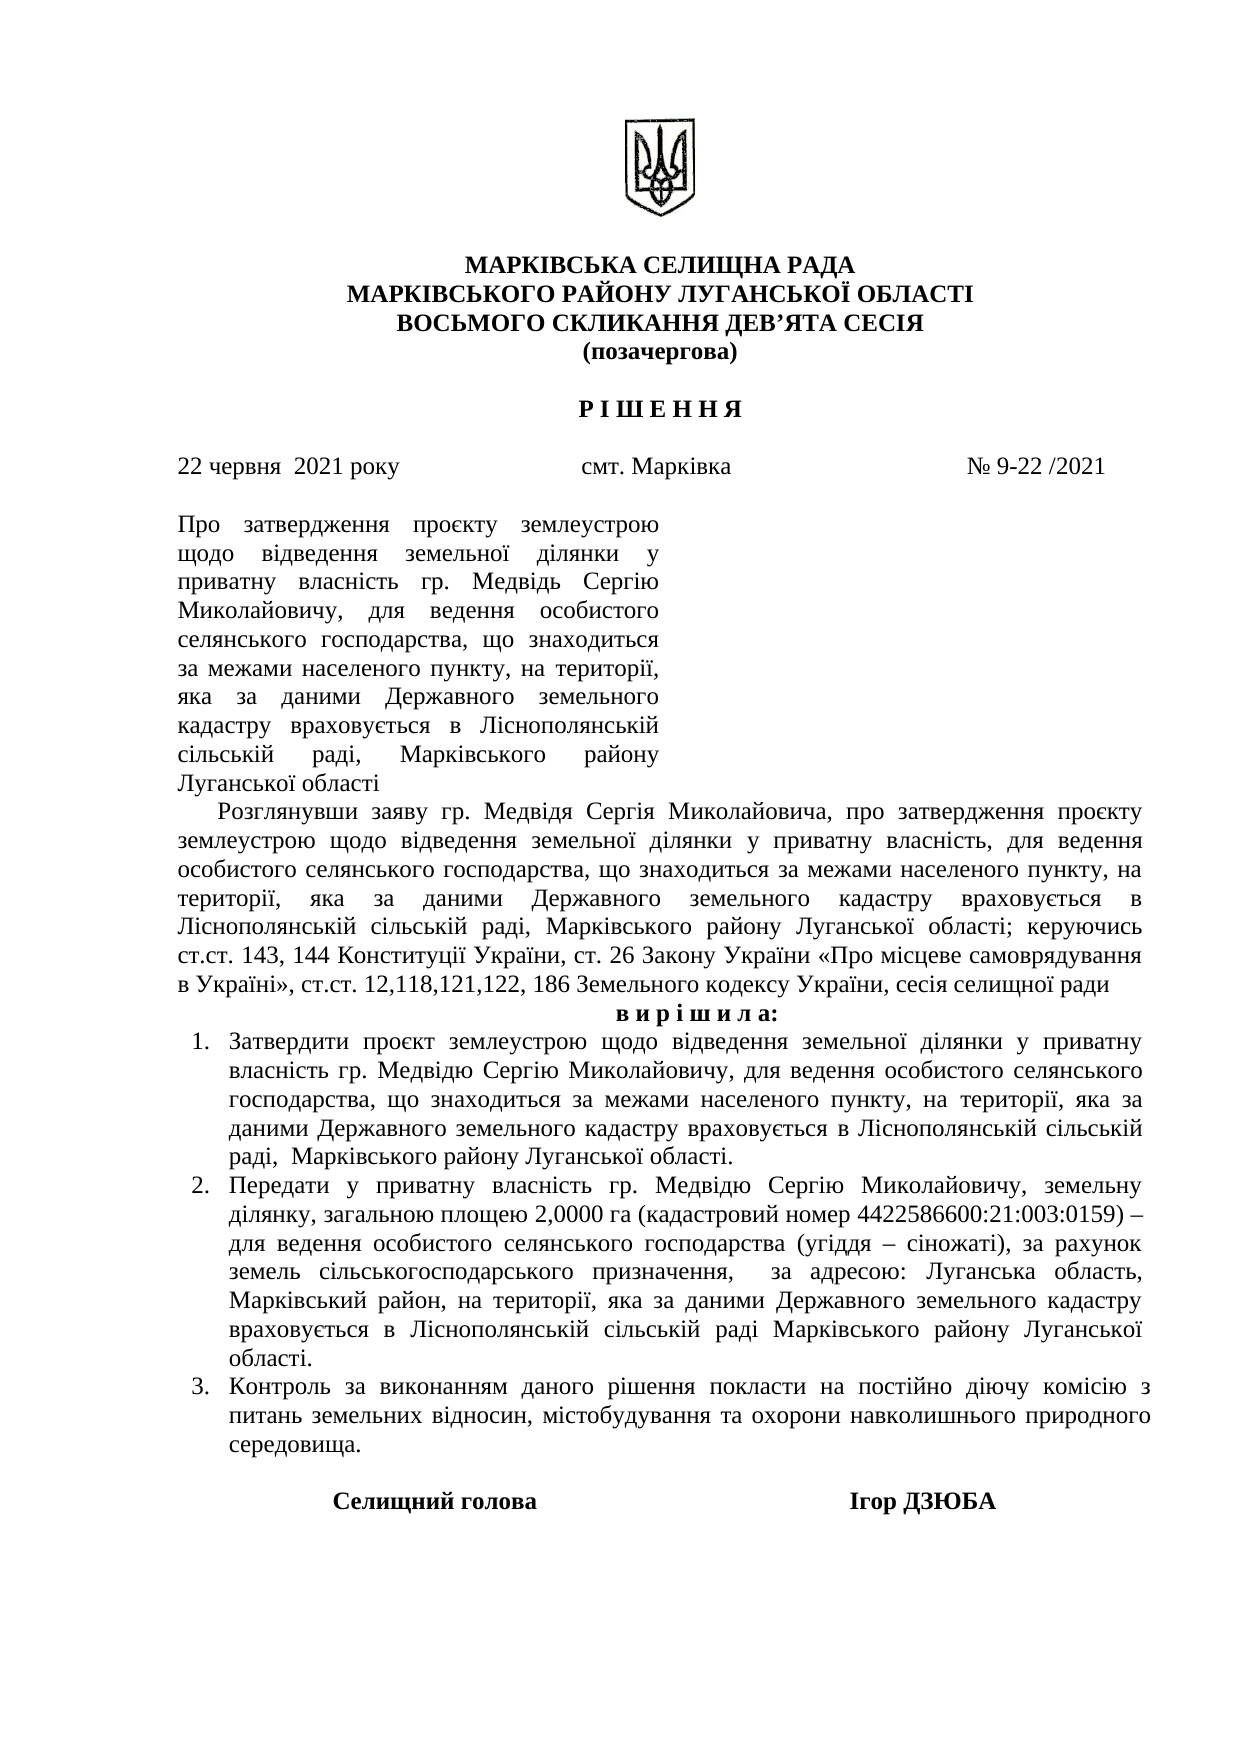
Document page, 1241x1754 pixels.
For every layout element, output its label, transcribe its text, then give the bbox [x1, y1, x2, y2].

text 22 червня 2021 року смт. Марківка № 9-22 /2021 [177, 451, 1143, 480]
text в и р і ш и л а: [177, 998, 1143, 1026]
text Розглянувши заяву гр. Медвідя Сергія Миколайовича, про затвердження проєкту землеустрою щодо відведення земельної ділянки у приватну власність, для ведення особистого селянського господарства, що знаходиться за межами населеного пункту, на території, яка за даними Державного земельного кадастру враховується в Ліснополянській сільській раді, Марківського району Луганської області; керуючись ст.ст. 143, 144 Конституції України, ст. 26 Закону України «Про місцеве самоврядування в Україні», ст.ст. 12,118,121,122, 186 Земельного кодексу України, сесія селищної ради [177, 796, 1143, 998]
picture [625, 118, 696, 217]
list Передати у приватну власність гр. Медвідю Сергію Миколайовичу, земельну ділянку, загальною площею 2,0000 га (кадастровий номер 4422586600:21:003:0159) – для ведення особистого селянського господарства (угіддя – сіножаті), за рахунок земель сільськогосподарського призначення, за адресою: Луганська область, Марківський район, на території, яка за даними Державного земельного кадастру враховується в Ліснополянській сільській раді Марківського району Луганської області. [191, 1170, 1143, 1371]
text (позачергова) [177, 336, 1143, 365]
list Затвердити проєкт землеустрою щодо відведення земельної ділянки у приватну власність гр. Медвідю Сергію Миколайовичу, для ведення особистого селянського господарства, що знаходиться за межами населеного пункту, на території, яка за даними Державного земельного кадастру враховується в Ліснополянській сільській раді, Марківського району Луганської області. [191, 1026, 1143, 1170]
subtitle МАРКІВСЬКОГО РАЙОНУ ЛУГАНСЬКОЇ ОБЛАСТІ [177, 279, 1143, 308]
text Р І Ш Е Н Н Я [177, 394, 1143, 423]
table_header Про затвердження проєкту землеустрою щодо відведення земельної ділянки у приватну власність гр. Медвідь Сергію Миколайовичу, для ведення особистого селянського господарства, що знаходиться за межами населеного пункту, на території, яка за даними Державного земельного кадастру враховується в Ліснополянській сільській раді, Марківського району Луганської області [166, 509, 679, 796]
subtitle МАРКІВСЬКА СЕЛИЩНА РАДА [177, 250, 1143, 279]
text ВОСЬМОГО СКЛИКАННЯ ДЕВ’ЯТА СЕСІЯ [177, 308, 1143, 336]
list Контроль за виконанням даного рішення покласти на постійно діючу комісію з питань земельних відносин, містобудування та охорони навколишнього природного середовища. [191, 1371, 1152, 1458]
text Селищний голова Ігор ДЗЮБА [177, 1486, 1152, 1515]
